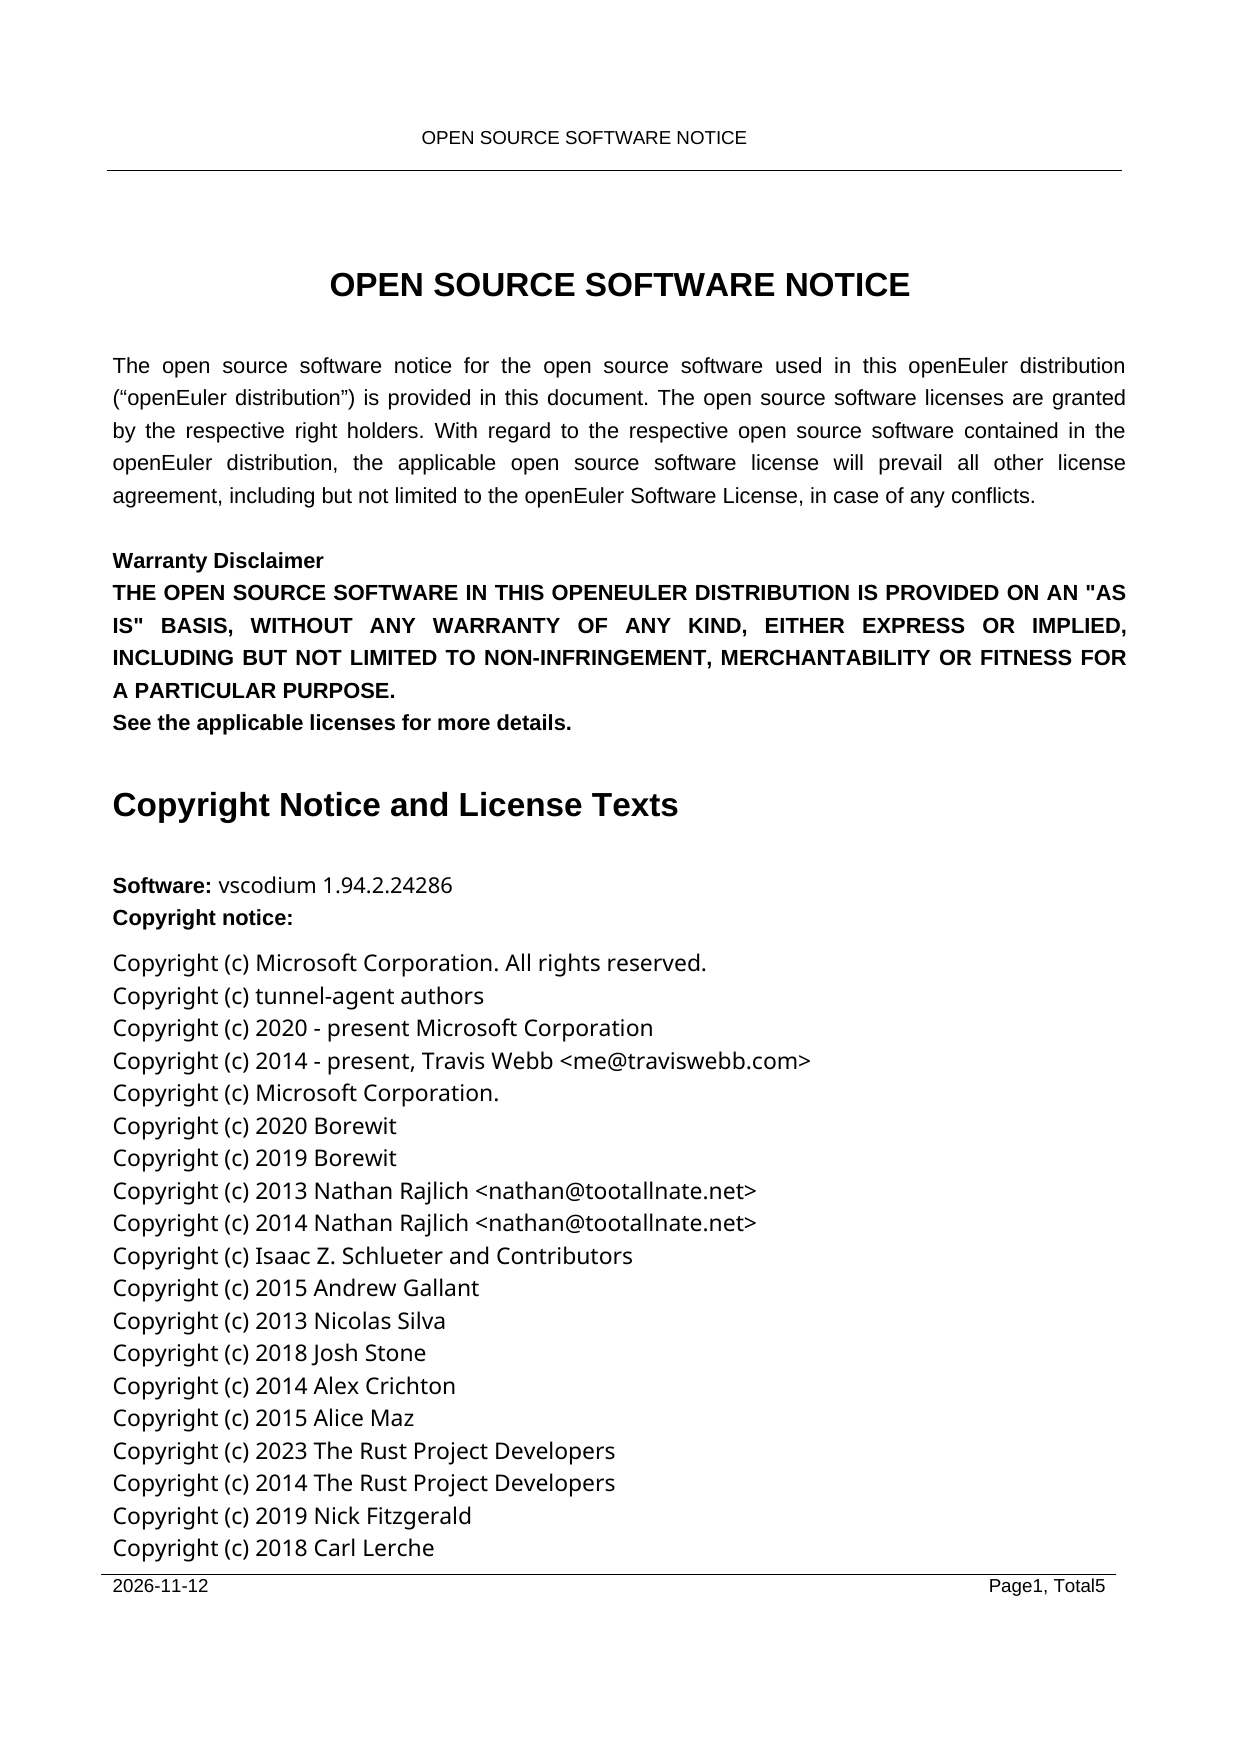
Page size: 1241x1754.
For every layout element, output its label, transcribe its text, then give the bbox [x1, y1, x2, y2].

text Copyright (c) 2020 - present Microsoft Corporation [112, 1012, 1128, 1044]
text Copyright (c) Microsoft Corporation. [112, 1077, 1128, 1109]
text Copyright (c) 2014 Alex Crichton [112, 1369, 1128, 1402]
text Copyright (c) 2018 Josh Stone [112, 1337, 1128, 1369]
text Copyright (c) 2013 Nicolas Silva [112, 1304, 1128, 1337]
text Copyright (c) 2019 Borewit [112, 1142, 1128, 1174]
text Copyright (c) tunnel-agent authors [112, 979, 1128, 1012]
text Copyright (c) 2018 Carl Lerche [112, 1532, 1128, 1564]
text The open source software notice for the open source software used in this openEuler distribution (“openEuler distribution”) is provided in this document. The open source software licenses are granted by the respective right holders. With regard to the respective open source software contained in the openEuler distribution, the applicable open source software license will prevail all other license agreement, including but not limited to the openEuler Software License, in case of any conflicts. [112, 349, 1128, 511]
text Copyright (c) 2014 The Rust Project Developers [112, 1467, 1128, 1499]
text OPEN SOURCE SOFTWARE NOTICE [112, 251, 1128, 316]
text Copyright (c) 2020 Borewit [112, 1109, 1128, 1142]
text THE OPEN SOURCE SOFTWARE IN THIS OPENEULER DISTRIBUTION IS PROVIDED ON AN "AS IS" BASIS, WITHOUT ANY WARRANTY OF ANY KIND, EITHER EXPRESS OR IMPLIED, INCLUDING BUT NOT LIMITED TO NON-INFRINGEMENT, MERCHANTABILITY OR FITNESS FOR A PARTICULAR PURPOSE. See the applicable licenses for more details. [112, 576, 1128, 739]
text Copyright (c) 2014 - present, Travis Webb <me@traviswebb.com> [112, 1044, 1128, 1077]
title Software: vscodium 1.94.2.24286 [112, 869, 1128, 901]
text Copyright (c) 2015 Andrew Gallant [112, 1272, 1128, 1304]
text Copyright (c) Microsoft Corporation. All rights reserved. [112, 947, 1128, 979]
text Copyright notice: [112, 901, 1128, 934]
text Copyright (c) 2023 The Rust Project Developers [112, 1434, 1128, 1467]
text Copyright (c) 2013 Nathan Rajlich <nathan@tootallnate.net> [112, 1174, 1128, 1207]
text Copyright Notice and License Texts [112, 771, 1128, 836]
text Copyright (c) 2015 Alice Maz [112, 1402, 1128, 1434]
text Copyright (c) 2014 Nathan Rajlich <nathan@tootallnate.net> [112, 1207, 1128, 1239]
text Copyright (c) 2019 Nick Fitzgerald [112, 1499, 1128, 1532]
text Warranty Disclaimer [112, 544, 1128, 576]
text Copyright (c) Isaac Z. Schlueter and Contributors [112, 1239, 1128, 1272]
